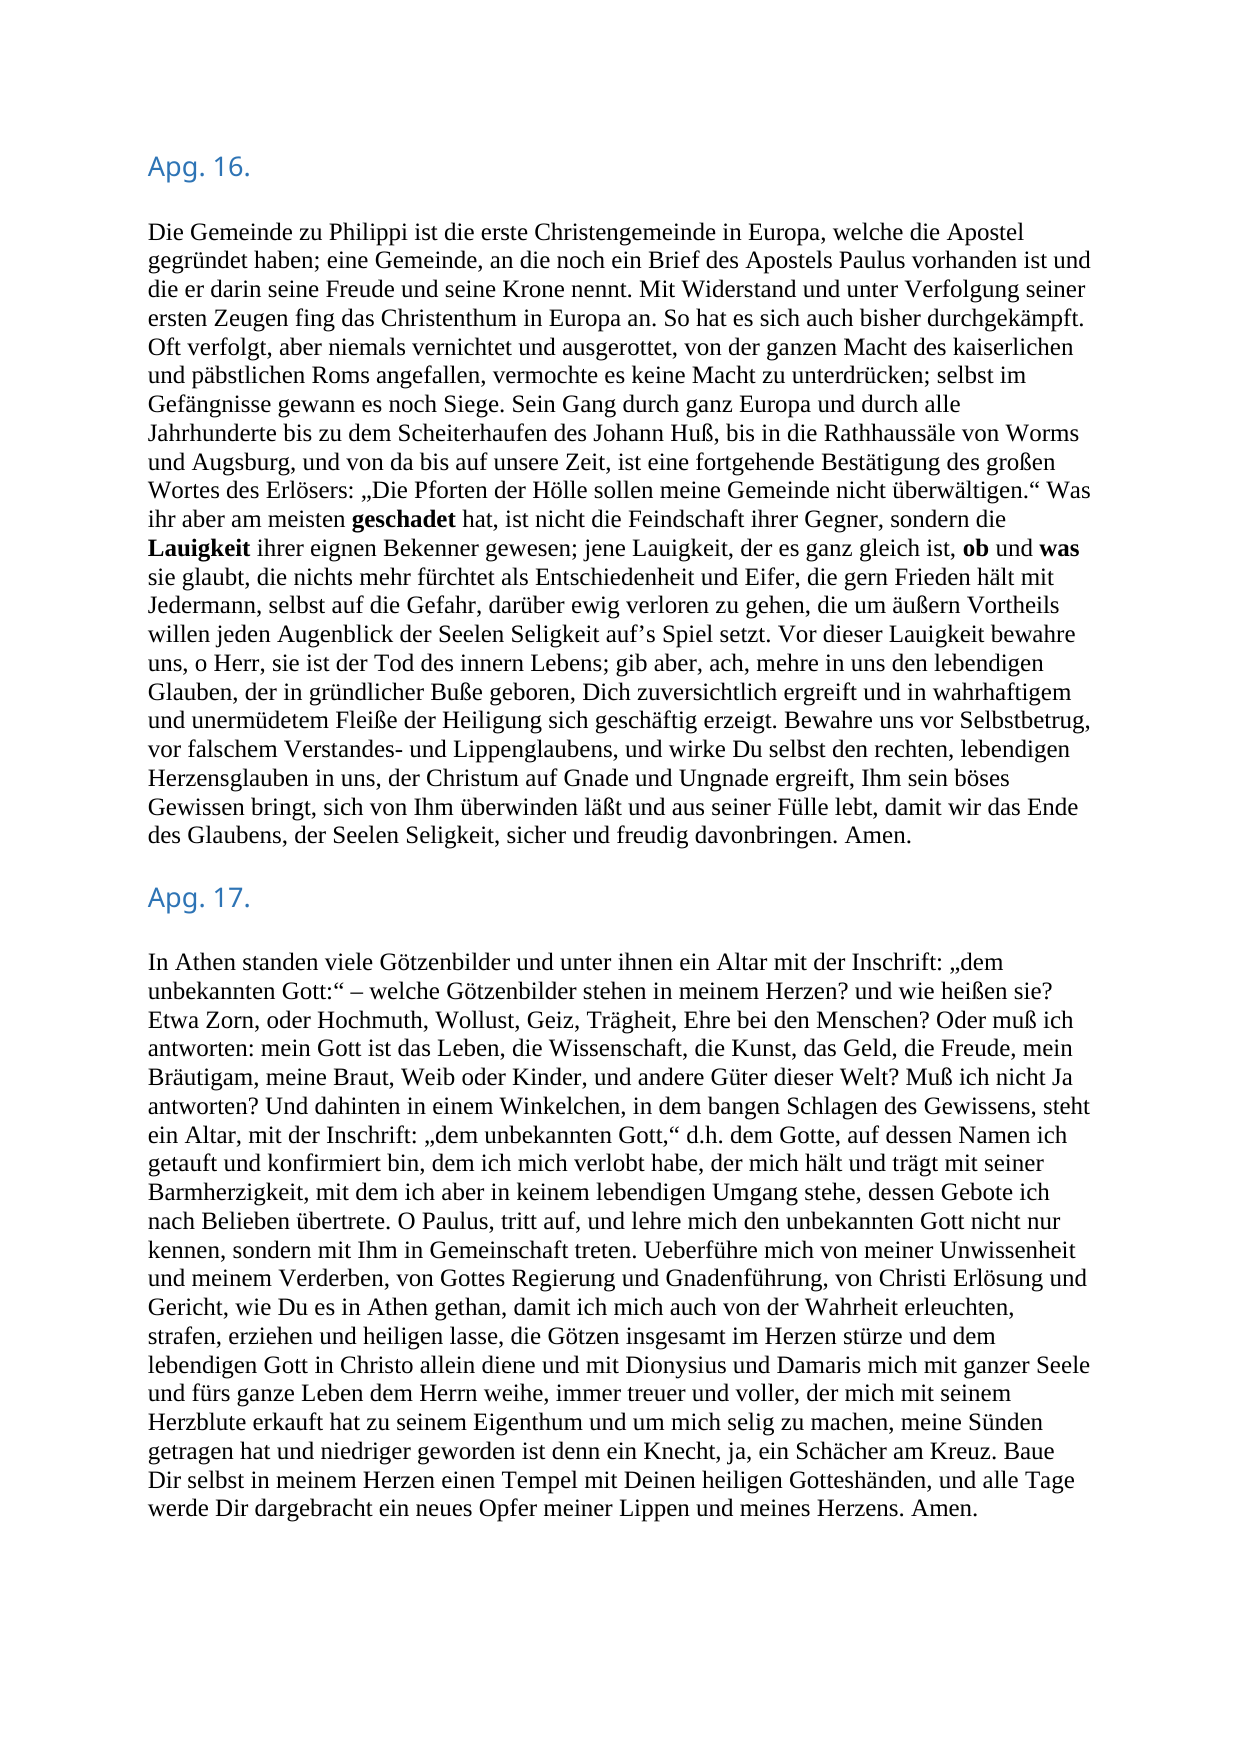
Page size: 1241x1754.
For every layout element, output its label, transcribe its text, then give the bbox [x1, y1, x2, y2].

text Die Gemeinde zu Philippi ist die erste Christengemeinde in Europa, welche die Apostel gegründet haben; eine Gemeinde, an die noch ein Brief des Apostels Paulus vorhanden ist und die er darin seine Freude und seine Krone nennt. Mit Widerstand und unter Verfolgung seiner ersten Zeugen fing das Christenthum in Europa an. So hat es sich auch bisher durchgekämpft. Oft verfolgt, aber niemals vernichtet und ausgerottet, von der ganzen Macht des kaiserlichen und päbstlichen Roms angefallen, vermochte es keine Macht zu unterdrücken; selbst im Gefängnisse gewann es noch Siege. Sein Gang durch ganz Europa und durch alle Jahrhunderte bis zu dem Scheiterhaufen des Johann Huß, bis in die Rathhaussäle von Worms und Augsburg, und von da bis auf unsere Zeit, ist eine fortgehende Bestätigung des großen Wortes des Erlösers: „Die Pforten der Hölle sollen meine Gemeinde nicht überwältigen.“ Was ihr aber am meisten geschadet hat, ist nicht die Feindschaft ihrer Gegner, sondern die Lauigkeit ihrer eignen Bekenner gewesen; jene Lauigkeit, der es ganz gleich ist, ob und was sie glaubt, die nichts mehr fürchtet als Entschiedenheit und Eifer, die gern Frieden hält mit Jedermann, selbst auf die Gefahr, darüber ewig verloren zu gehen, die um äußern Vortheils willen jeden Augenblick der Seelen Seligkeit auf’s Spiel setzt. Vor dieser Lauigkeit bewahre uns, o Herr, sie ist der Tod des innern Lebens; gib aber, ach, mehre in uns den lebendigen Glauben, der in gründlicher Buße geboren, Dich zuversichtlich ergreift und in wahrhaftigem und unermüdetem Fleiße der Heiligung sich geschäftig erzeigt. Bewahre uns vor Selbstbetrug, vor falschem Verstandes- und Lippenglaubens, und wirke Du selbst den rechten, lebendigen Herzensglauben in uns, der Christum auf Gnade und Ungnade ergreift, Ihm sein böses Gewissen bringt, sich von Ihm überwinden läßt und aus seiner Fülle lebt, damit wir das Ende des Glaubens, der Seelen Seligkeit, sicher und freudig davonbringen. Amen. [148, 217, 1093, 849]
text In Athen standen viele Götzenbilder und unter ihnen ein Altar mit der Inschrift: „dem unbekannten Gott:“ – welche Götzenbilder stehen in meinem Herzen? und wie heißen sie? Etwa Zorn, oder Hochmuth, Wollust, Geiz, Trägheit, Ehre bei den Menschen? Oder muß ich antworten: mein Gott ist das Leben, die Wissenschaft, die Kunst, das Geld, die Freude, mein Bräutigam, meine Braut, Weib oder Kinder, und andere Güter dieser Welt? Muß ich nicht Ja antworten? Und dahinten in einem Winkelchen, in dem bangen Schlagen des Gewissens, steht ein Altar, mit der Inschrift: „dem unbekannten Gott,“ d.h. dem Gotte, auf dessen Namen ich getauft und konfirmiert bin, dem ich mich verlobt habe, der mich hält und trägt mit seiner Barmherzigkeit, mit dem ich aber in keinem lebendigen Umgang stehe, dessen Gebote ich nach Belieben übertrete. O Paulus, tritt auf, und lehre mich den unbekannten Gott nicht nur kennen, sondern mit Ihm in Gemeinschaft treten. Ueberführe mich von meiner Unwissenheit und meinem Verderben, von Gottes Regierung und Gnadenführung, von Christi Erlösung und Gericht, wie Du es in Athen gethan, damit ich mich auch von der Wahrheit erleuchten, strafen, erziehen und heiligen lasse, die Götzen insgesamt im Herzen stürze und dem lebendigen Gott in Christo allein diene und mit Dionysius und Damaris mich mit ganzer Seele und fürs ganze Leben dem Herrn weihe, immer treuer und voller, der mich mit seinem Herzblute erkauft hat zu seinem Eigenthum und um mich selig zu machen, meine Sünden getragen hat und niedriger geworden ist denn ein Knecht, ja, ein Schächer am Kreuz. Baue Dir selbst in meinem Herzen einen Tempel mit Deinen heiligen Gotteshänden, und alle Tage werde Dir dargebracht ein neues Opfer meiner Lippen und meines Herzens. Amen. [148, 947, 1093, 1522]
subtitle Apg. 16. [148, 148, 1093, 184]
subtitle Apg. 17. [148, 878, 1093, 915]
